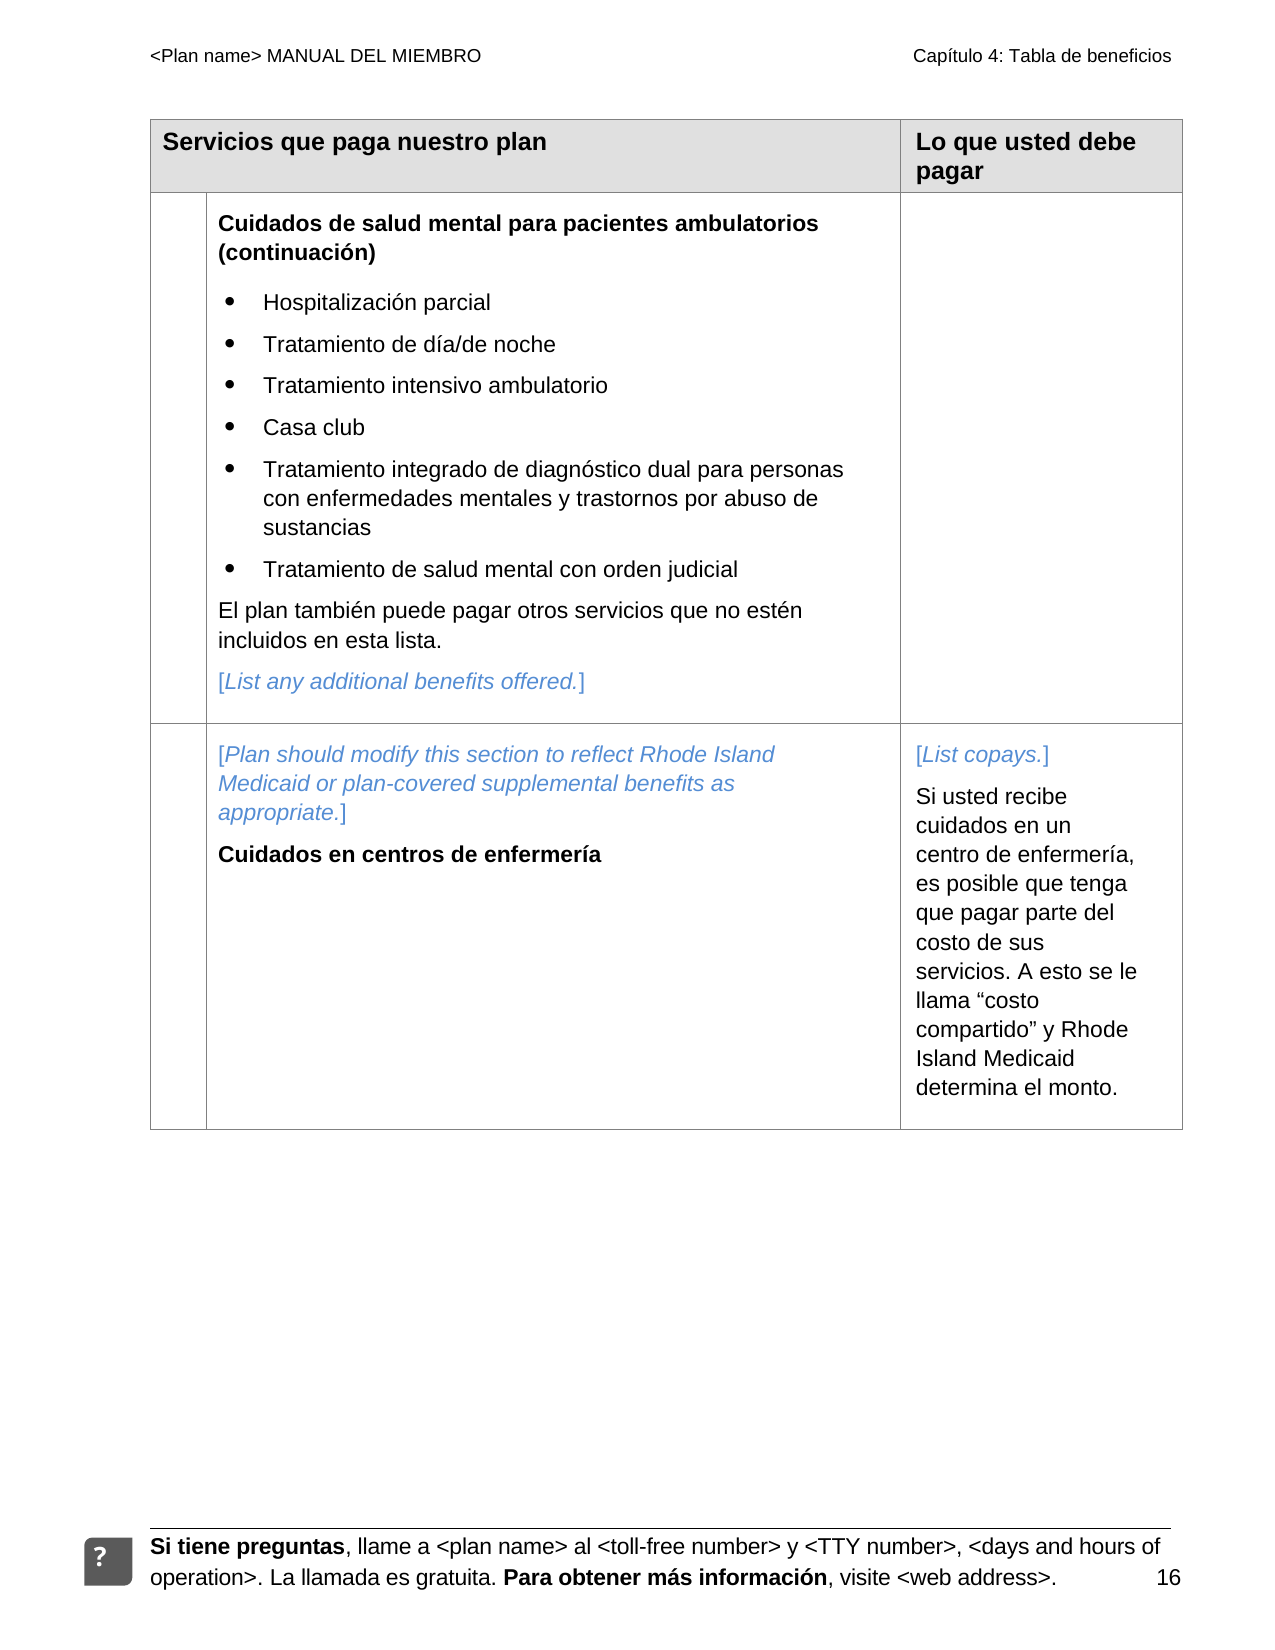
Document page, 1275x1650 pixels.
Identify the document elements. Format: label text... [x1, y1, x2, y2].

table_cell [List copays.] Si usted recibe cuidados en un centro de enfermería, es posible que tenga que pagar parte del costo de sus servicios. A esto se le llama “costo compartido” y Rhode Island Medicaid determina el monto. [901, 724, 1182, 1129]
table_cell [151, 193, 206, 723]
table_header Lo que usted debe pagar [901, 120, 1182, 192]
table_header Servicios que paga nuestro plan [151, 120, 900, 192]
table_cell [Plan should modify this section to reflect Rhode Island Medicaid or plan-covered supplemental benefits as appropriate.] Cuidados en centros de enfermería [207, 724, 900, 1129]
table_cell Cuidados de salud mental para pacientes ambulatorios (continuación) Hospitalización parcial Tratamiento de día/de noche Tratamiento intensivo ambulatorio Casa club Tratamiento integrado de diagnóstico dual para personas con enfermedades mentales y trastornos por abuso de sustancias Tratamiento de salud mental con orden judicial El plan también puede pagar otros servicios que no estén incluidos en esta lista. [List any additional benefits offered.] [207, 193, 900, 723]
table_cell [901, 193, 1182, 723]
table_cell [151, 724, 206, 1129]
